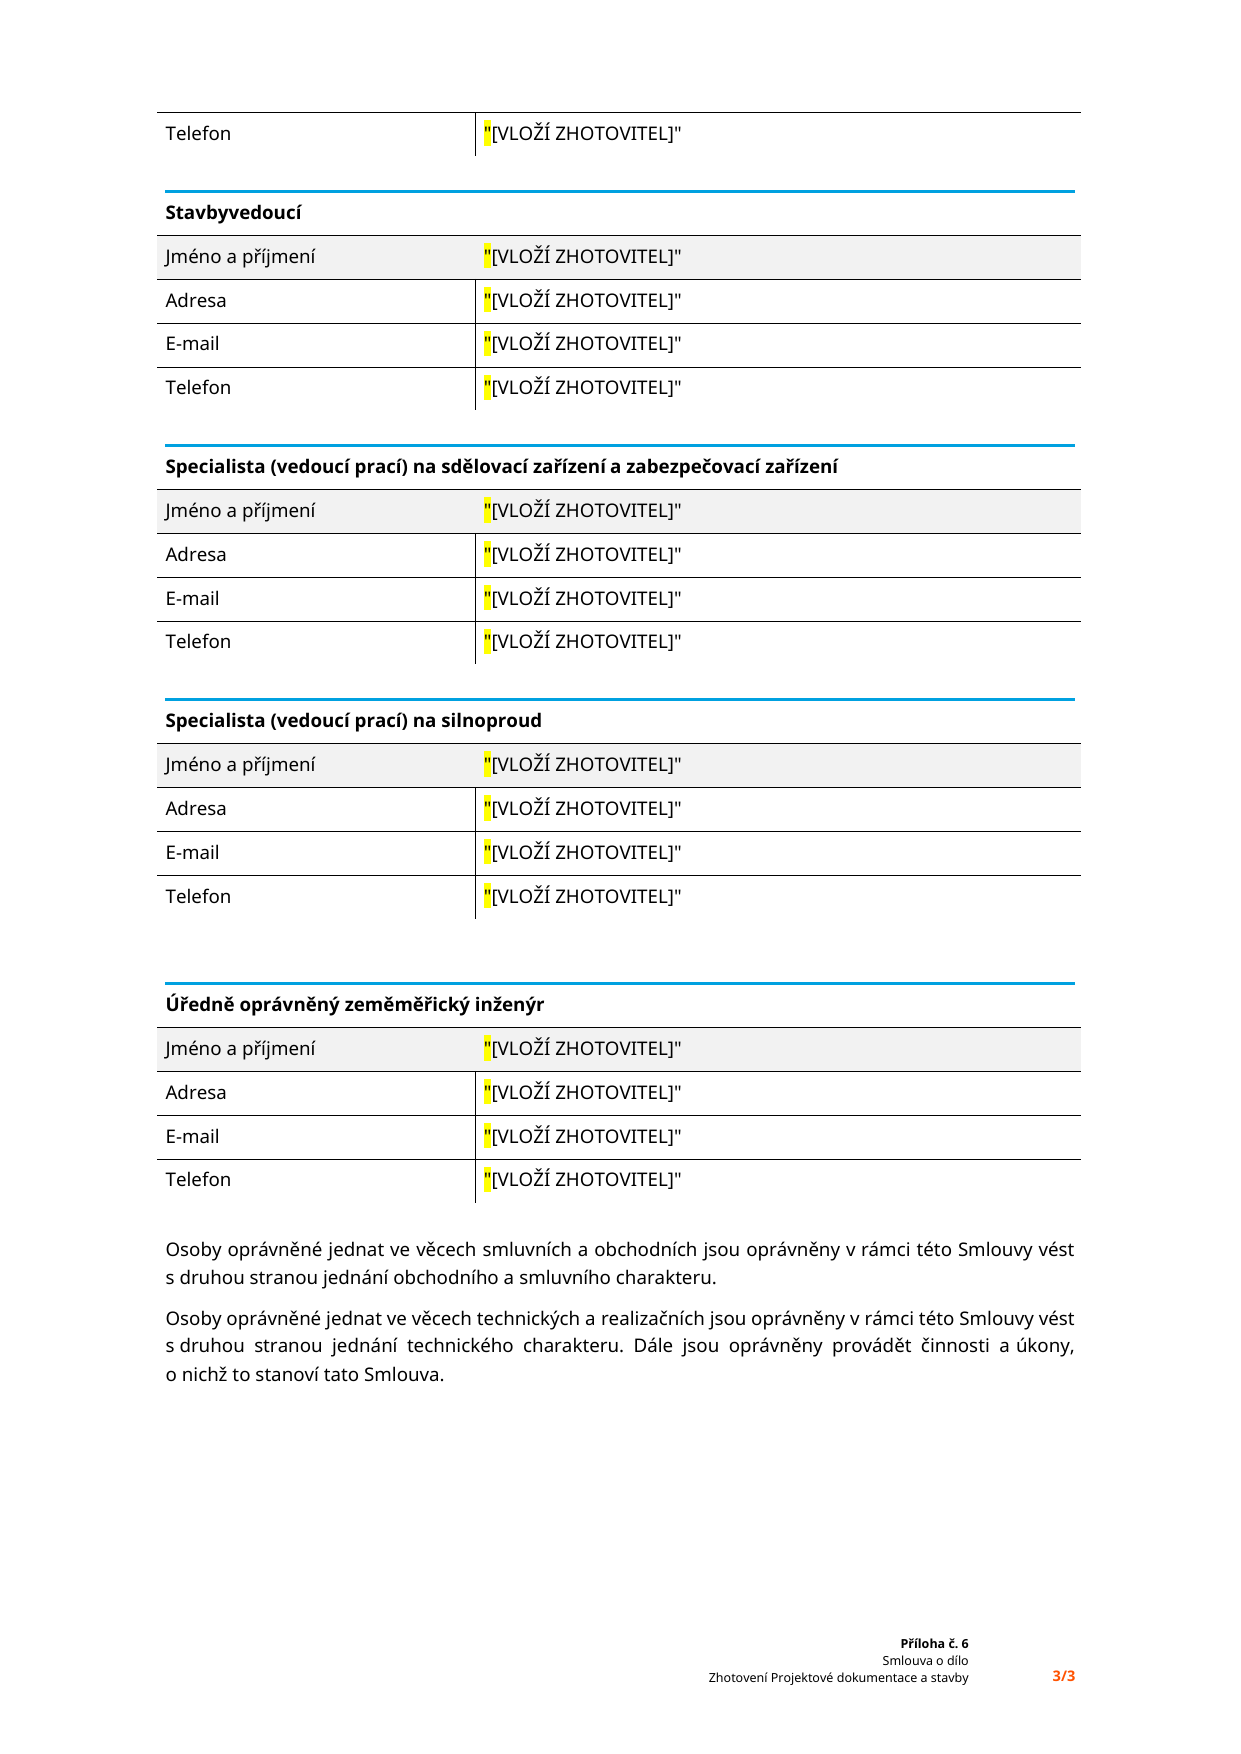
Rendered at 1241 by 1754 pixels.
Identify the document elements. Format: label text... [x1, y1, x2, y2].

table_cell Telefon [157, 876, 475, 918]
table_header Jméno a příjmení [157, 744, 475, 787]
text Úředně oprávněný zeměměřický inženýr [165, 985, 1075, 1017]
table_header [475, 236, 1081, 279]
table_cell [476, 1160, 1081, 1202]
table_cell E-mail [157, 324, 475, 366]
table_cell Adresa [157, 534, 475, 577]
table_cell E-mail [157, 832, 475, 875]
table_cell [476, 280, 1081, 322]
table_cell Telefon [157, 1160, 475, 1202]
table_header [475, 744, 1081, 787]
text Osoby oprávněné jednat ve věcech technických a realizačních jsou oprávněny v rámci této Smlouvy vést s druhou stranou jednání technického charakteru. Dále jsou oprávněny provádět činnosti a úkony, o nichž to stanoví tato Smlouva. [165, 1305, 1075, 1386]
table_cell [476, 368, 1081, 410]
table_header [475, 490, 1081, 533]
table_cell Telefon [157, 368, 475, 410]
table_header Jméno a příjmení [157, 1028, 475, 1071]
table_cell Adresa [157, 280, 475, 322]
table_header Jméno a příjmení [157, 236, 475, 279]
table_header [475, 1028, 1081, 1071]
text Stavbyvedoucí [165, 193, 1075, 225]
table_cell Telefon [157, 622, 475, 664]
table_cell [476, 1116, 1081, 1158]
table_cell Telefon [157, 113, 475, 156]
table_cell Adresa [157, 788, 475, 831]
table_header Jméno a příjmení [157, 490, 475, 533]
table_cell [476, 113, 1081, 156]
table_cell [476, 876, 1081, 918]
text Osoby oprávněné jednat ve věcech smluvních a obchodních jsou oprávněny v rámci této Smlouvy vést s druhou stranou jednání obchodního a smluvního charakteru. [165, 1236, 1075, 1290]
text Specialista (vedoucí prací) na sdělovací zařízení a zabezpečovací zařízení [165, 447, 1075, 479]
table_cell E-mail [157, 578, 475, 621]
table_cell [476, 622, 1081, 664]
table_cell [476, 324, 1081, 366]
table_cell Adresa [157, 1072, 475, 1115]
table_cell [476, 534, 1081, 577]
table_cell [476, 788, 1081, 831]
text Specialista (vedoucí prací) na silnoproud [165, 701, 1075, 733]
table_cell [476, 1072, 1081, 1115]
table_cell E-mail [157, 1116, 475, 1158]
table_cell [476, 832, 1081, 875]
table_cell [476, 578, 1081, 621]
